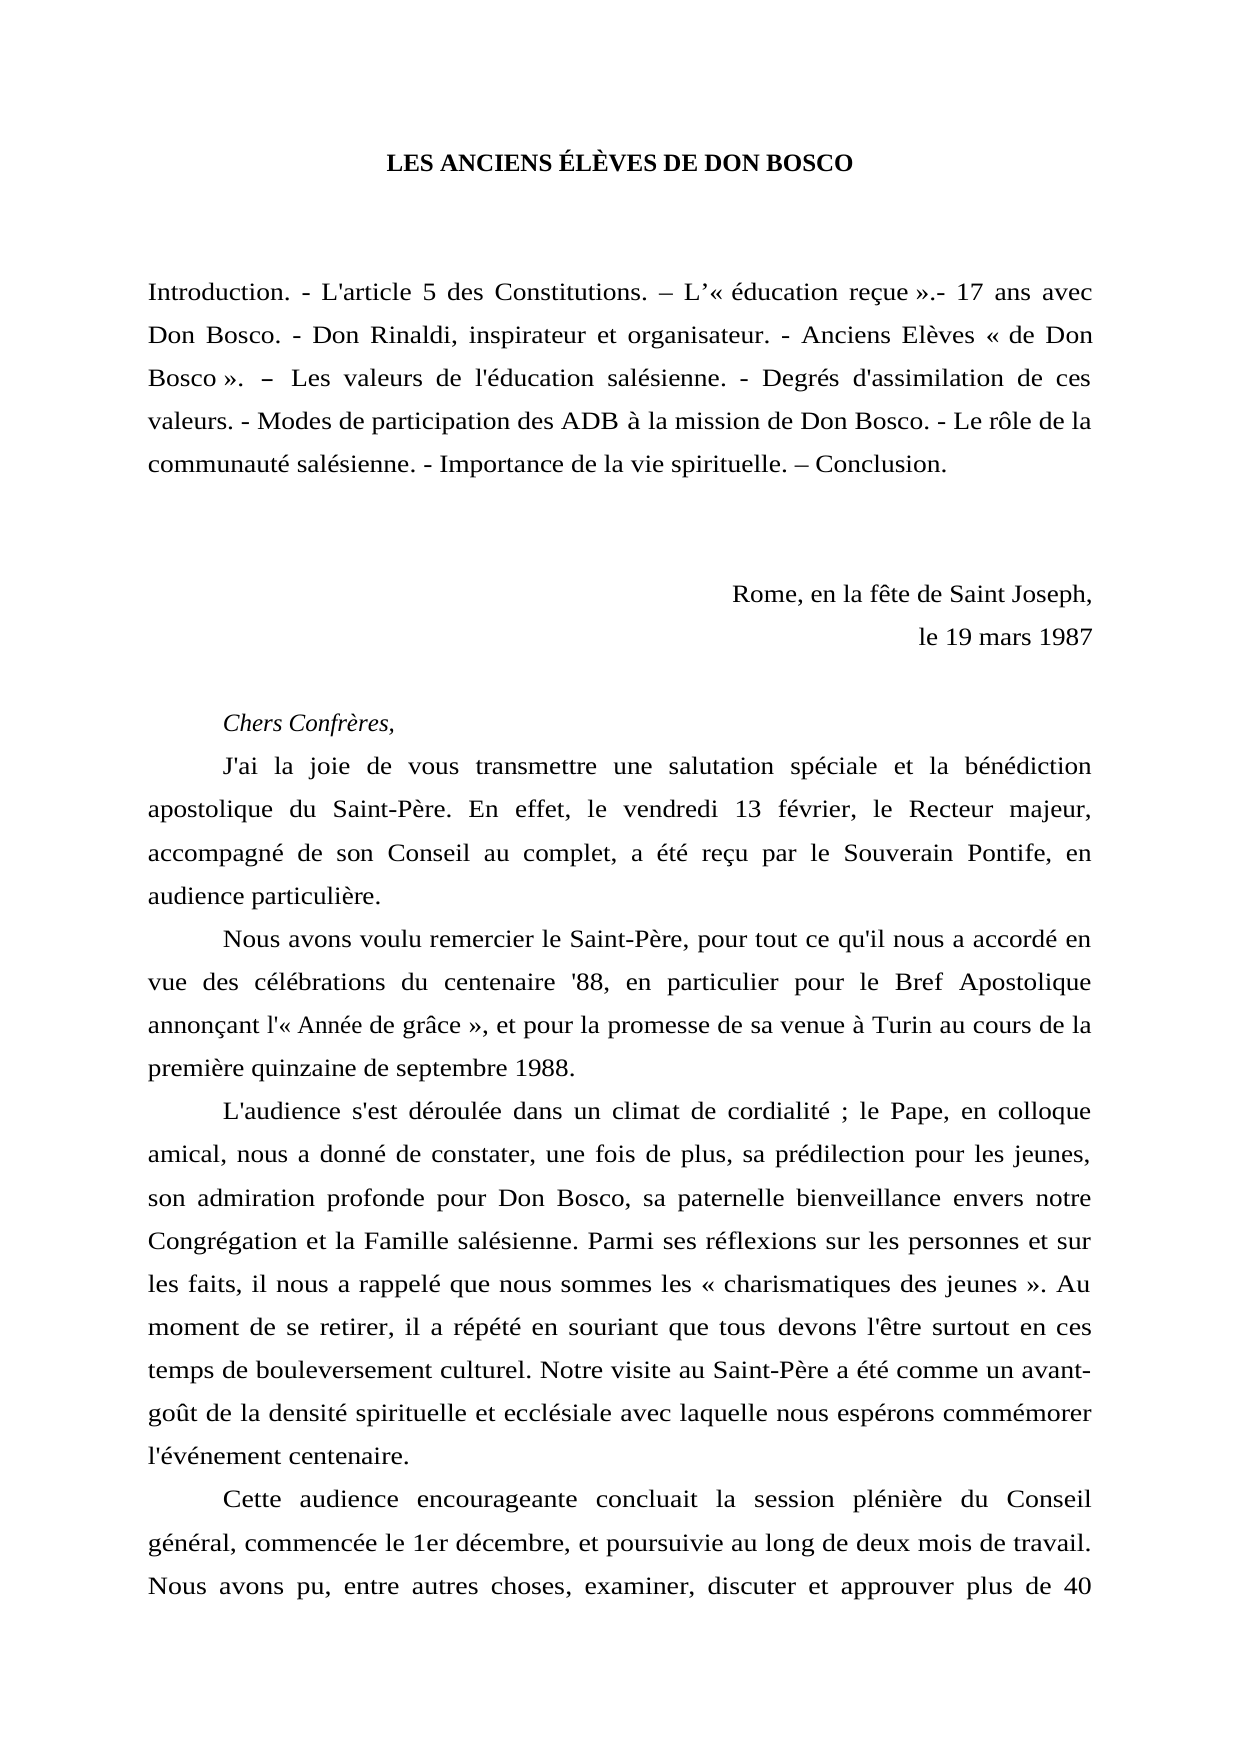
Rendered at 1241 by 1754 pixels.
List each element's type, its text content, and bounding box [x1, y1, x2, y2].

text Chers Confrères, [148, 708, 1093, 737]
text L'audience s'est déroulée dans un climat de cordialité ; le Pape, en colloque amical, nous a donné de constater, une fois de plus, sa prédilection pour les jeunes, son admiration profonde pour Don Bosco, sa paternelle bienveillance envers notre Congrégation et la Famille salésienne. Parmi ses réflexions sur les personnes et sur les faits, il nous a rappelé que nous sommes les « charismatiques des jeunes ». Au moment de se retirer, il a répété en souriant que tous devons l'être surtout en ces temps de bouleversement culturel. Notre visite au Saint-Père a été comme un avant-goût de la densité spirituelle et ecclésiale avec laquelle nous espérons commémorer l'événement centenaire. [148, 1096, 1093, 1470]
text J'ai la joie de vous transmettre une salutation spéciale et la bénédiction apostolique du Saint-Père. En effet, le vendredi 13 février, le Recteur majeur, accompagné de son Conseil au complet, a été reçu par le Souverain Pontife, en audience particulière. [148, 751, 1093, 909]
text Introduction. - L'article 5 des Constitutions. – L’« éducation reçue ».- 17 ans avec Don Bosco. - Don Rinaldi, inspirateur et organisateur. - Anciens Elèves « de Don Bosco ». - Les valeurs de l'éducation salésienne. - Degrés d'assimilation de ces valeurs. - Modes de participation des ADB à la mission de Don Bosco. - Le rôle de la communauté salésienne. - Importance de la vie spirituelle. – Conclusion. [148, 277, 1093, 478]
text Nous avons voulu remercier le Saint-Père, pour tout ce qu'il nous a accordé en vue des célébrations du centenaire '88, en particulier pour le Bref Apostolique annonçant l'« Année de grâce », et pour la promesse de sa venue à Turin au cours de la première quinzaine de septembre 1988. [148, 924, 1093, 1082]
text le 19 mars 1987 [148, 622, 1093, 651]
text LES ANCIENS ÉLÈVES DE DON BOSCO [148, 148, 1093, 176]
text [148, 1484, 1093, 1599]
text Rome, en la fête de Saint Joseph, [148, 579, 1093, 608]
